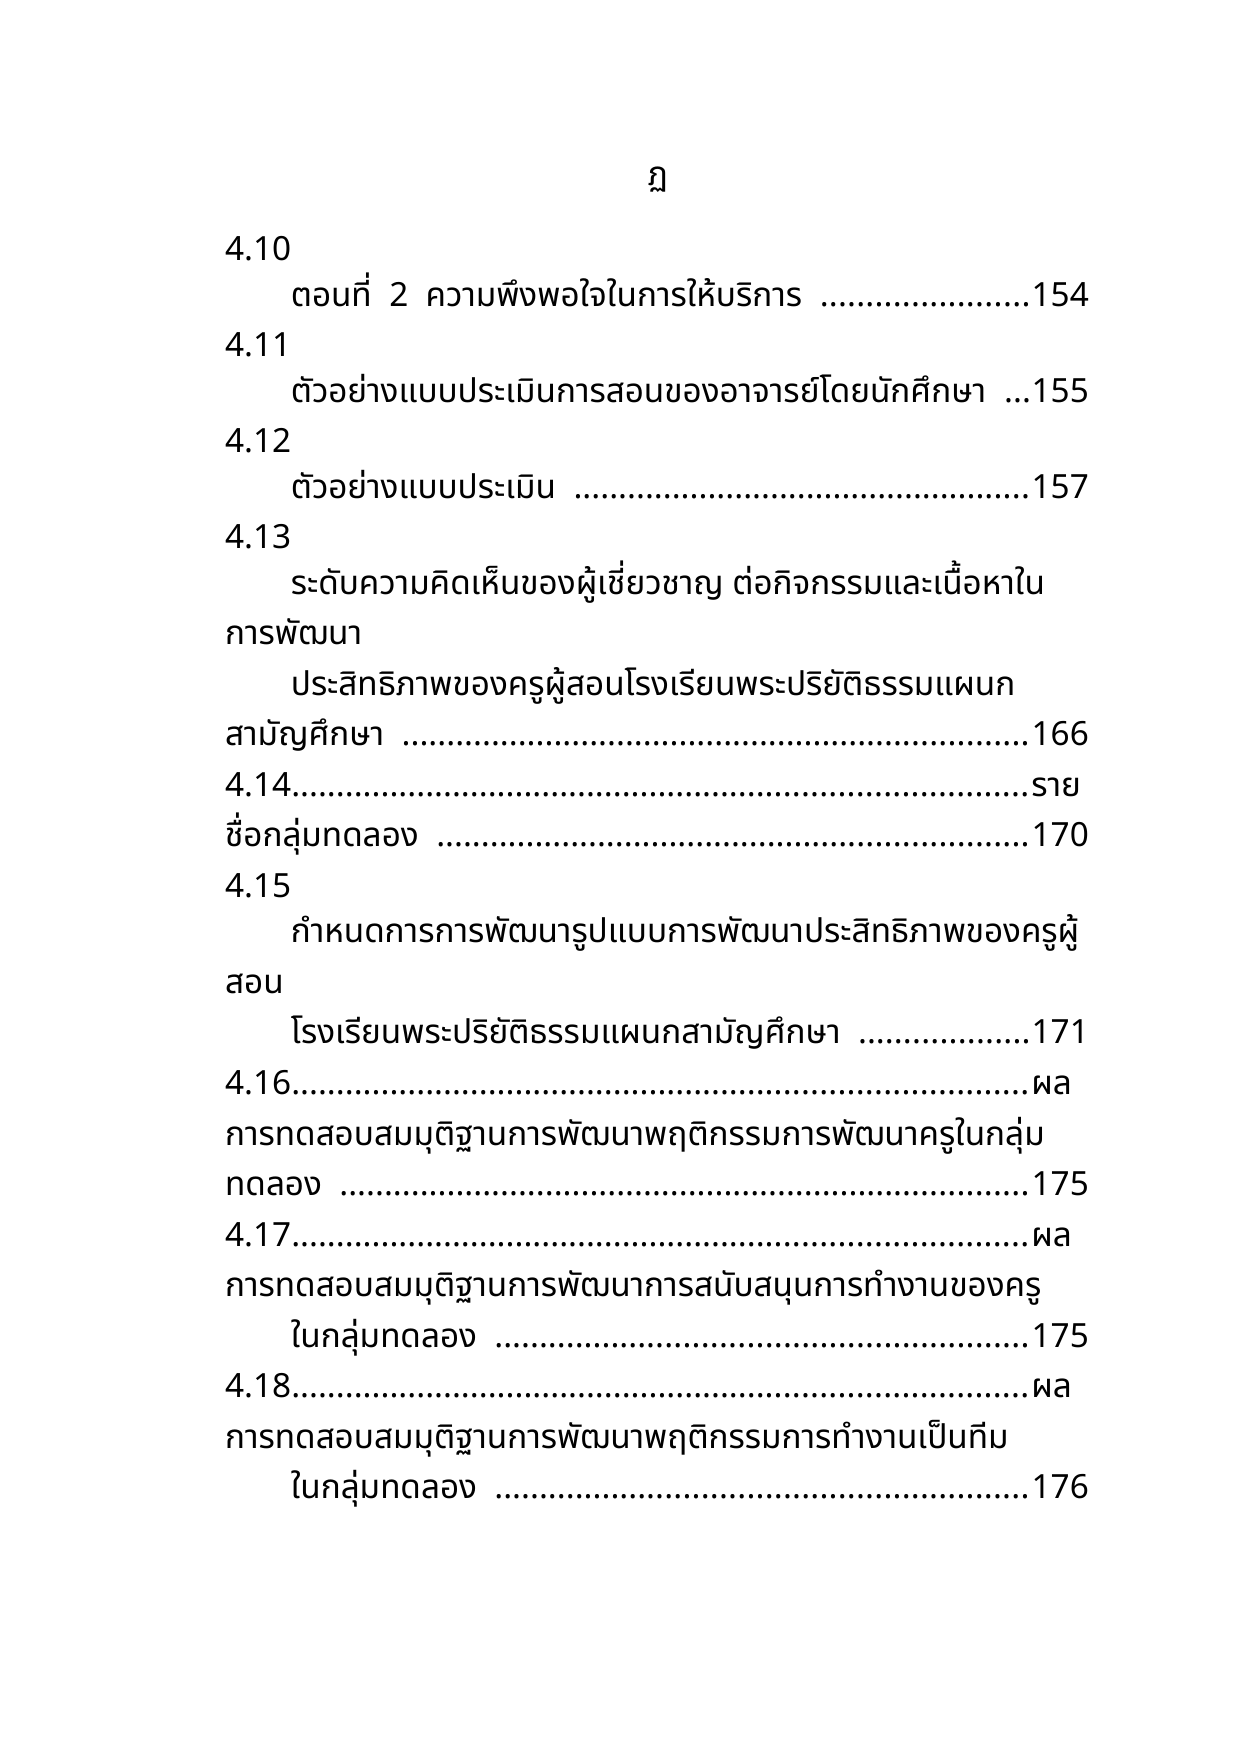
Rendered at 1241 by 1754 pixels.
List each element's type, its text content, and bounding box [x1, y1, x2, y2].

text ประสิทธิภาพของครูผู้สอนโรงเรียนพระปริยัติธรรมแผนกสามัญศึกษา 166 [225, 659, 1090, 761]
text โรงเรียนพระปริยัติธรรมแผนกสามัญศึกษา 171 [225, 1008, 1090, 1059]
text 4.14 รายชื่อกลุ่มทดลอง 170 [225, 761, 1090, 862]
text 4.10 ตอนที่ 2 ความพึงพอใจในการให้บริการ 154 [225, 225, 1090, 321]
text 4.12 ตัวอย่างแบบประเมิน 157 [225, 417, 1090, 513]
text 4.18 ผลการทดสอบสมมุติฐานการพัฒนาพฤติกรรมการทำงานเป็นทีม [225, 1362, 1090, 1463]
text 4.15 กำหนดการการพัฒนารูปแบบการพัฒนาประสิทธิภาพของครูผู้สอน [225, 862, 1090, 1008]
text 4.17 ผลการทดสอบสมมุติฐานการพัฒนาการสนับสนุนการทำงานของครู [225, 1211, 1090, 1312]
text 4.11 ตัวอย่างแบบประเมินการสอนของอาจารย์โดยนักศึกษา 155 [225, 321, 1090, 417]
text ในกลุ่มทดลอง 176 [225, 1463, 1090, 1514]
text 4.16 ผลการทดสอบสมมุติฐานการพัฒนาพฤติกรรมการพัฒนาครูในกลุ่มทดลอง 175 [225, 1059, 1090, 1211]
text 4.13 ระดับความคิดเห็นของผู้เชี่ยวชาญ ต่อกิจกรรมและเนื้อหาในการพัฒนา [225, 513, 1090, 659]
text ในกลุ่มทดลอง 175 [225, 1312, 1090, 1362]
